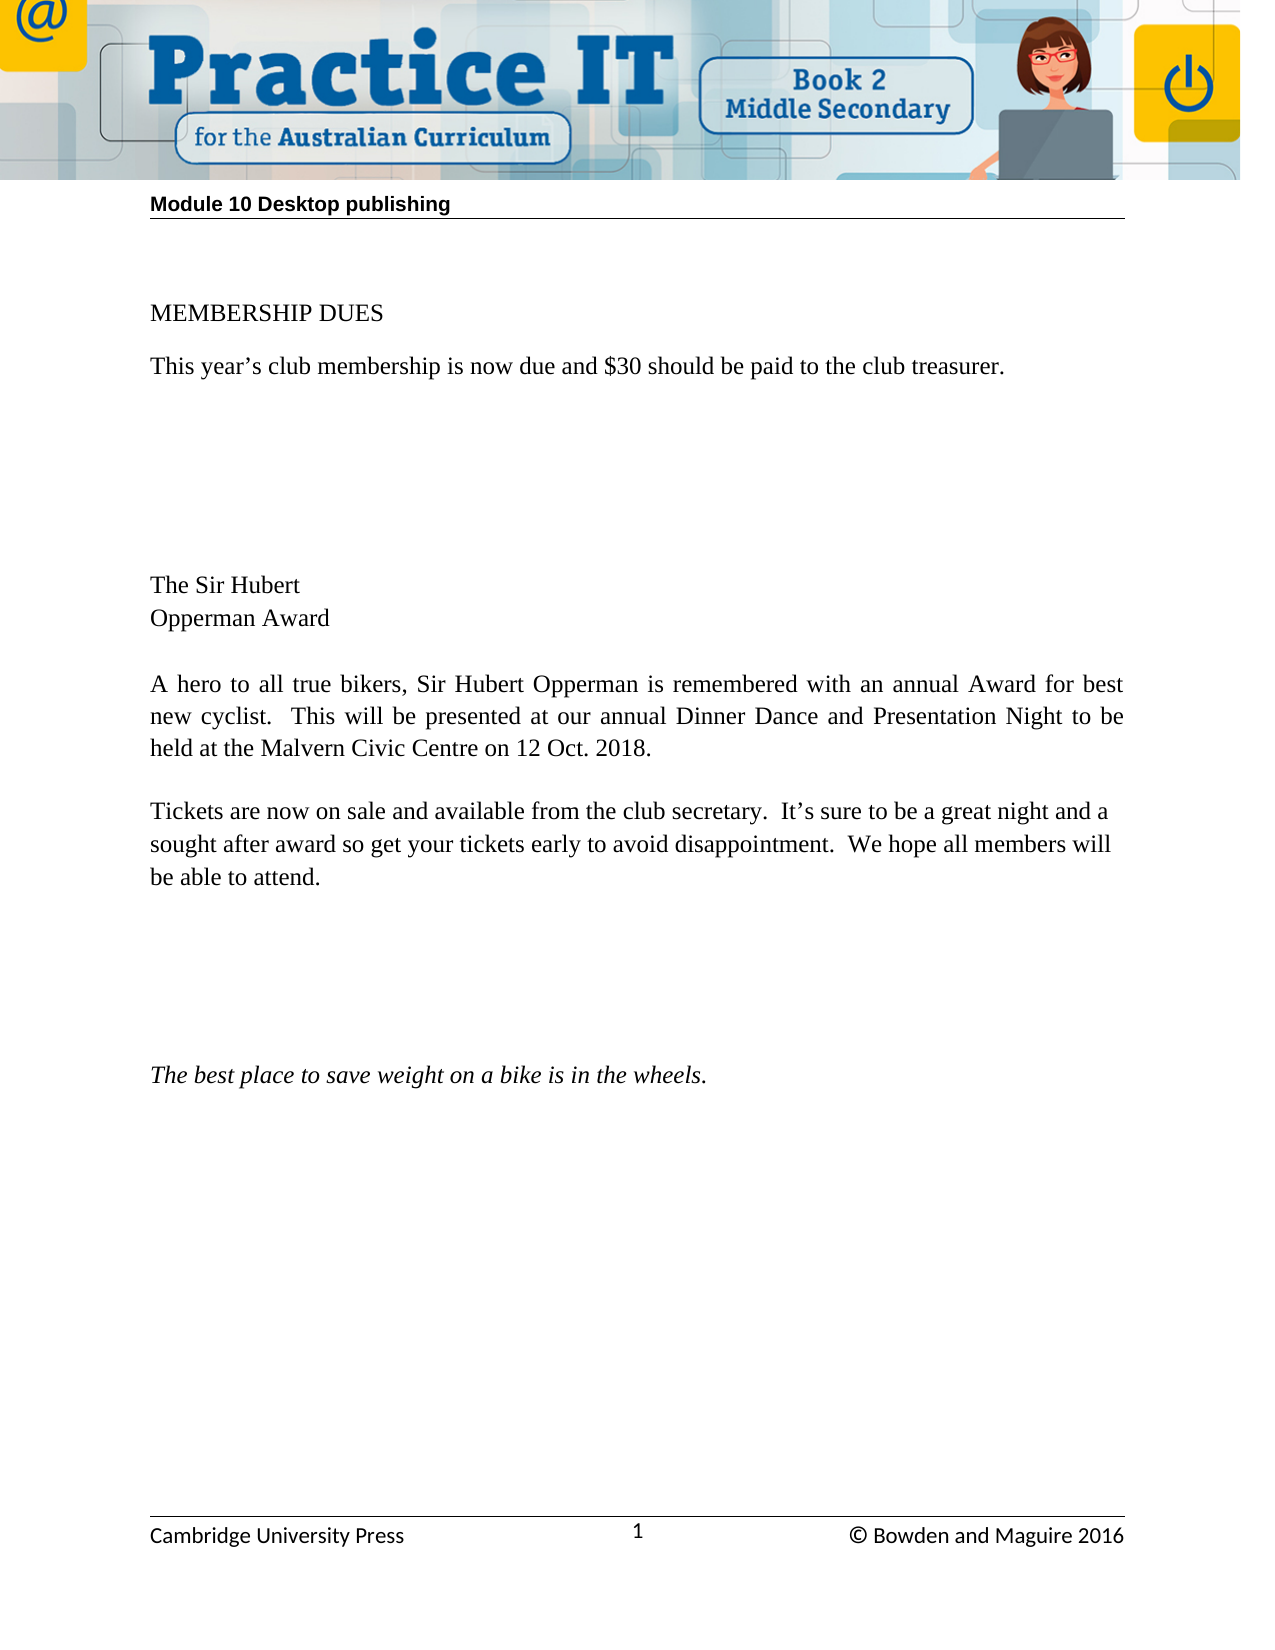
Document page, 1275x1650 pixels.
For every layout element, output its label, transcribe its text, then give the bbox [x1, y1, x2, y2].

text Tickets are now on sale and available from the club secretary. It’s sure to be a great night and a sought after award so get your tickets early to avoid disappointment. We hope all members will be able to attend. [150, 796, 1125, 891]
text MEMBERSHIP DUES [150, 298, 1125, 326]
text Opperman Award [150, 603, 1125, 632]
text The Sir Hubert [150, 570, 1125, 599]
text The best place to save weight on a bike is in the wheels. [150, 1060, 1125, 1089]
picture [0, 0, 1241, 180]
text A hero to all true bikers, Sir Hubert Opperman is remembered with an annual Award for best new cyclist. This will be presented at our annual Dinner Dance and Presentation Night to be held at the Malvern Civic Centre on 12 Oct. 2018. [150, 669, 1125, 761]
text This year’s club membership is now due and $30 should be paid to the club treasurer. [150, 351, 1125, 380]
